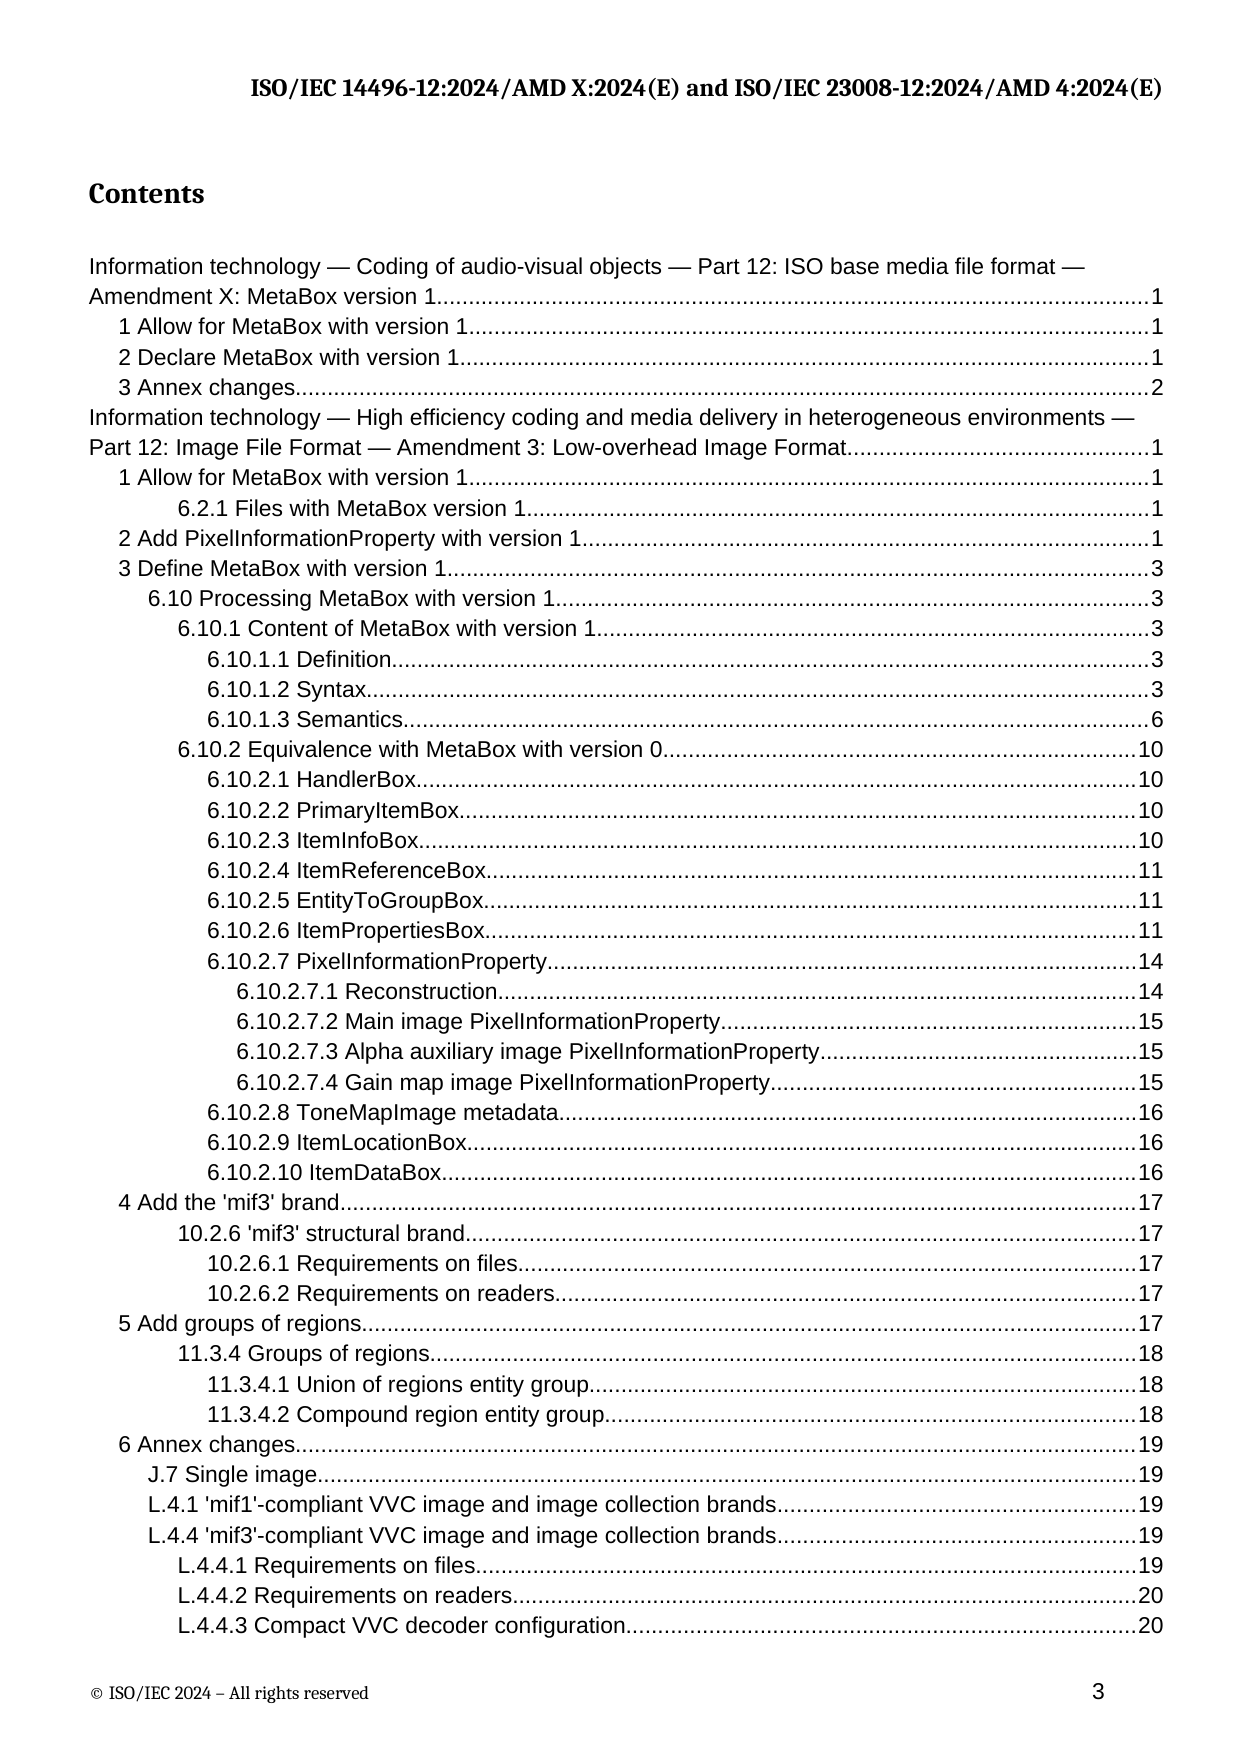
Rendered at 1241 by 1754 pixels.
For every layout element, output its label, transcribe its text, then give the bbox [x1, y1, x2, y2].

text Contents [89, 178, 1163, 211]
